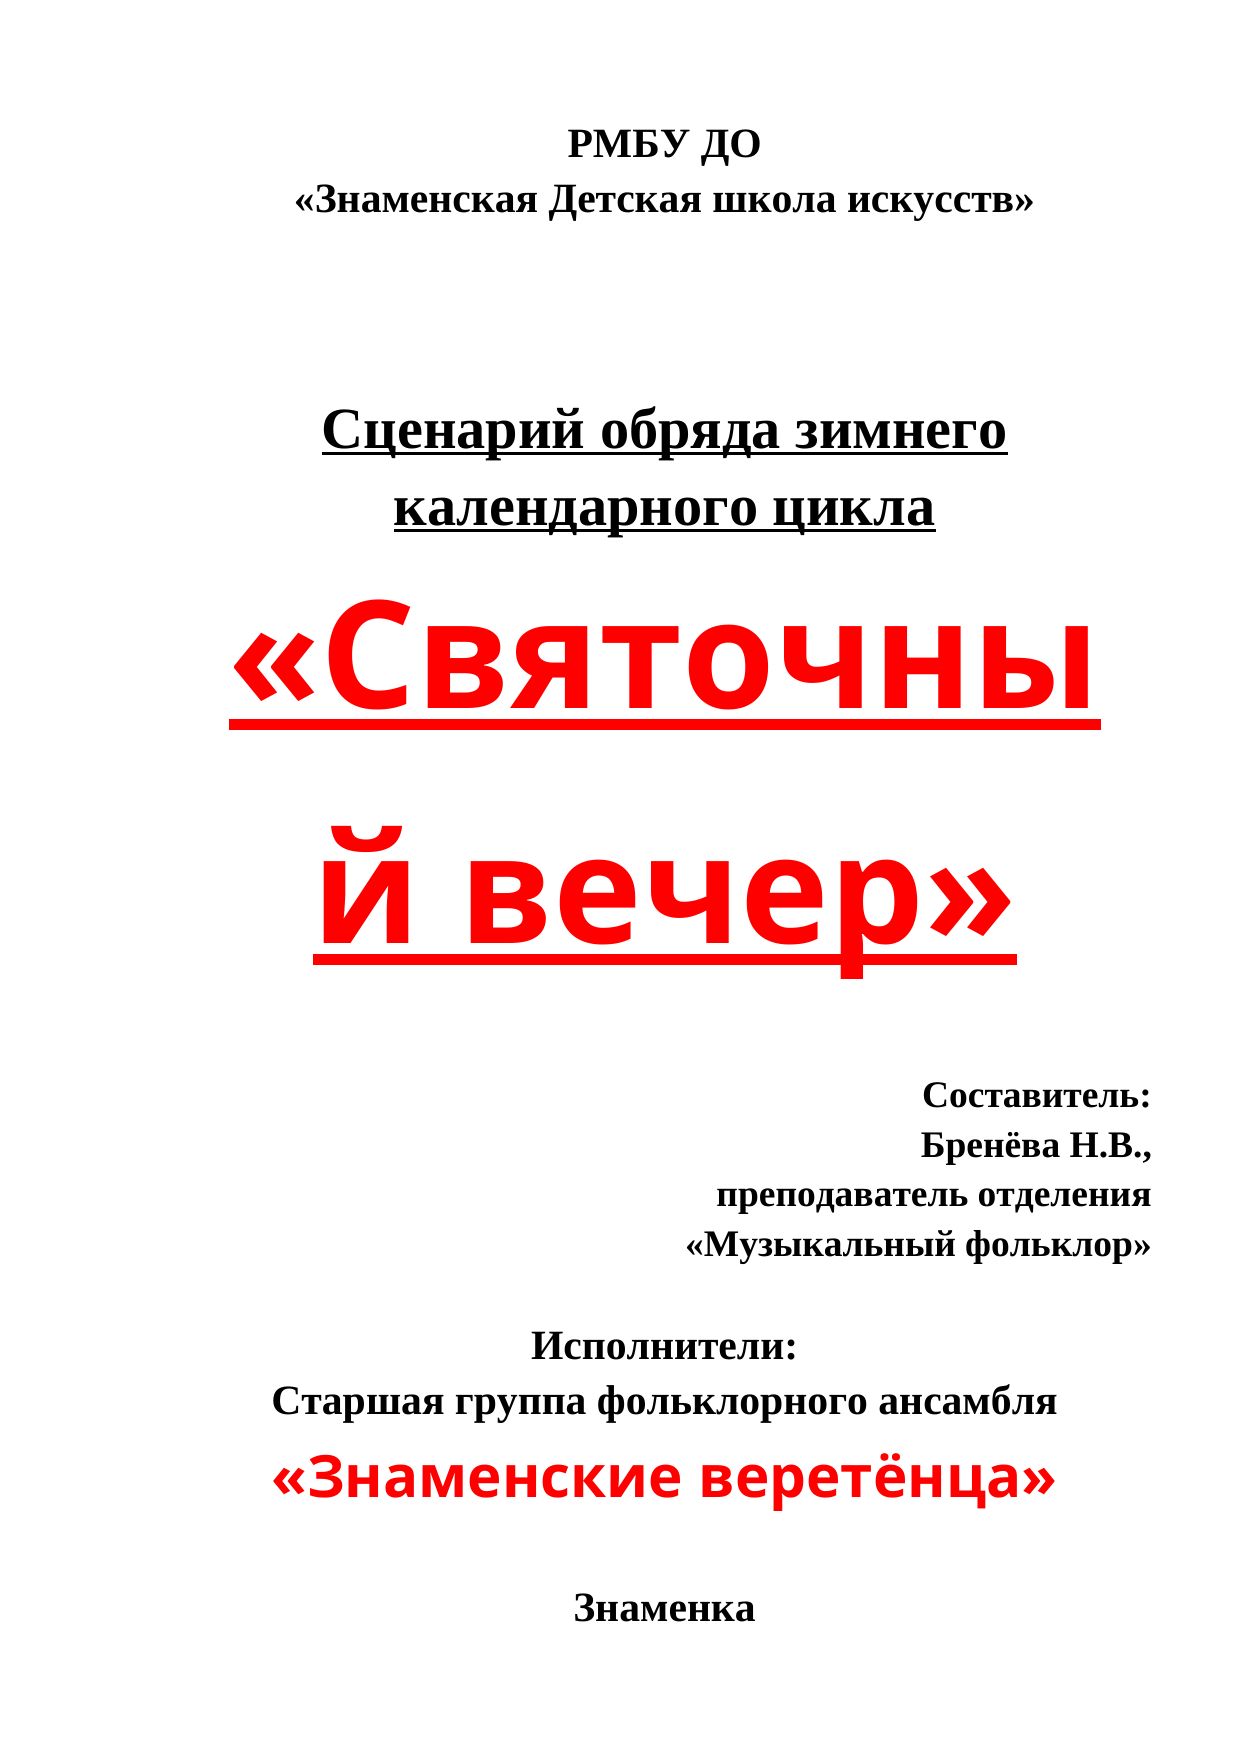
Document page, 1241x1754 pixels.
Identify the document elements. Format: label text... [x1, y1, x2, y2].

text Сценарий обряда зимнего календарного цикла [177, 394, 1152, 538]
text Старшая группа фольклорного ансамбля «Знаменские веретёнца» [177, 1376, 1152, 1515]
text Исполнители: [177, 1321, 1152, 1368]
text Знаменка [177, 1582, 1152, 1630]
text Составитель: [177, 1073, 1152, 1116]
text преподаватель отделения [177, 1172, 1152, 1215]
text «Знаменская Детская школа искусств» [177, 173, 1152, 221]
text «Святочный вечер» [177, 548, 1152, 987]
text РМБУ ДО [177, 118, 1152, 166]
text Бренёва Н.В., [177, 1122, 1152, 1165]
text «Музыкальный фольклор» [177, 1221, 1152, 1264]
